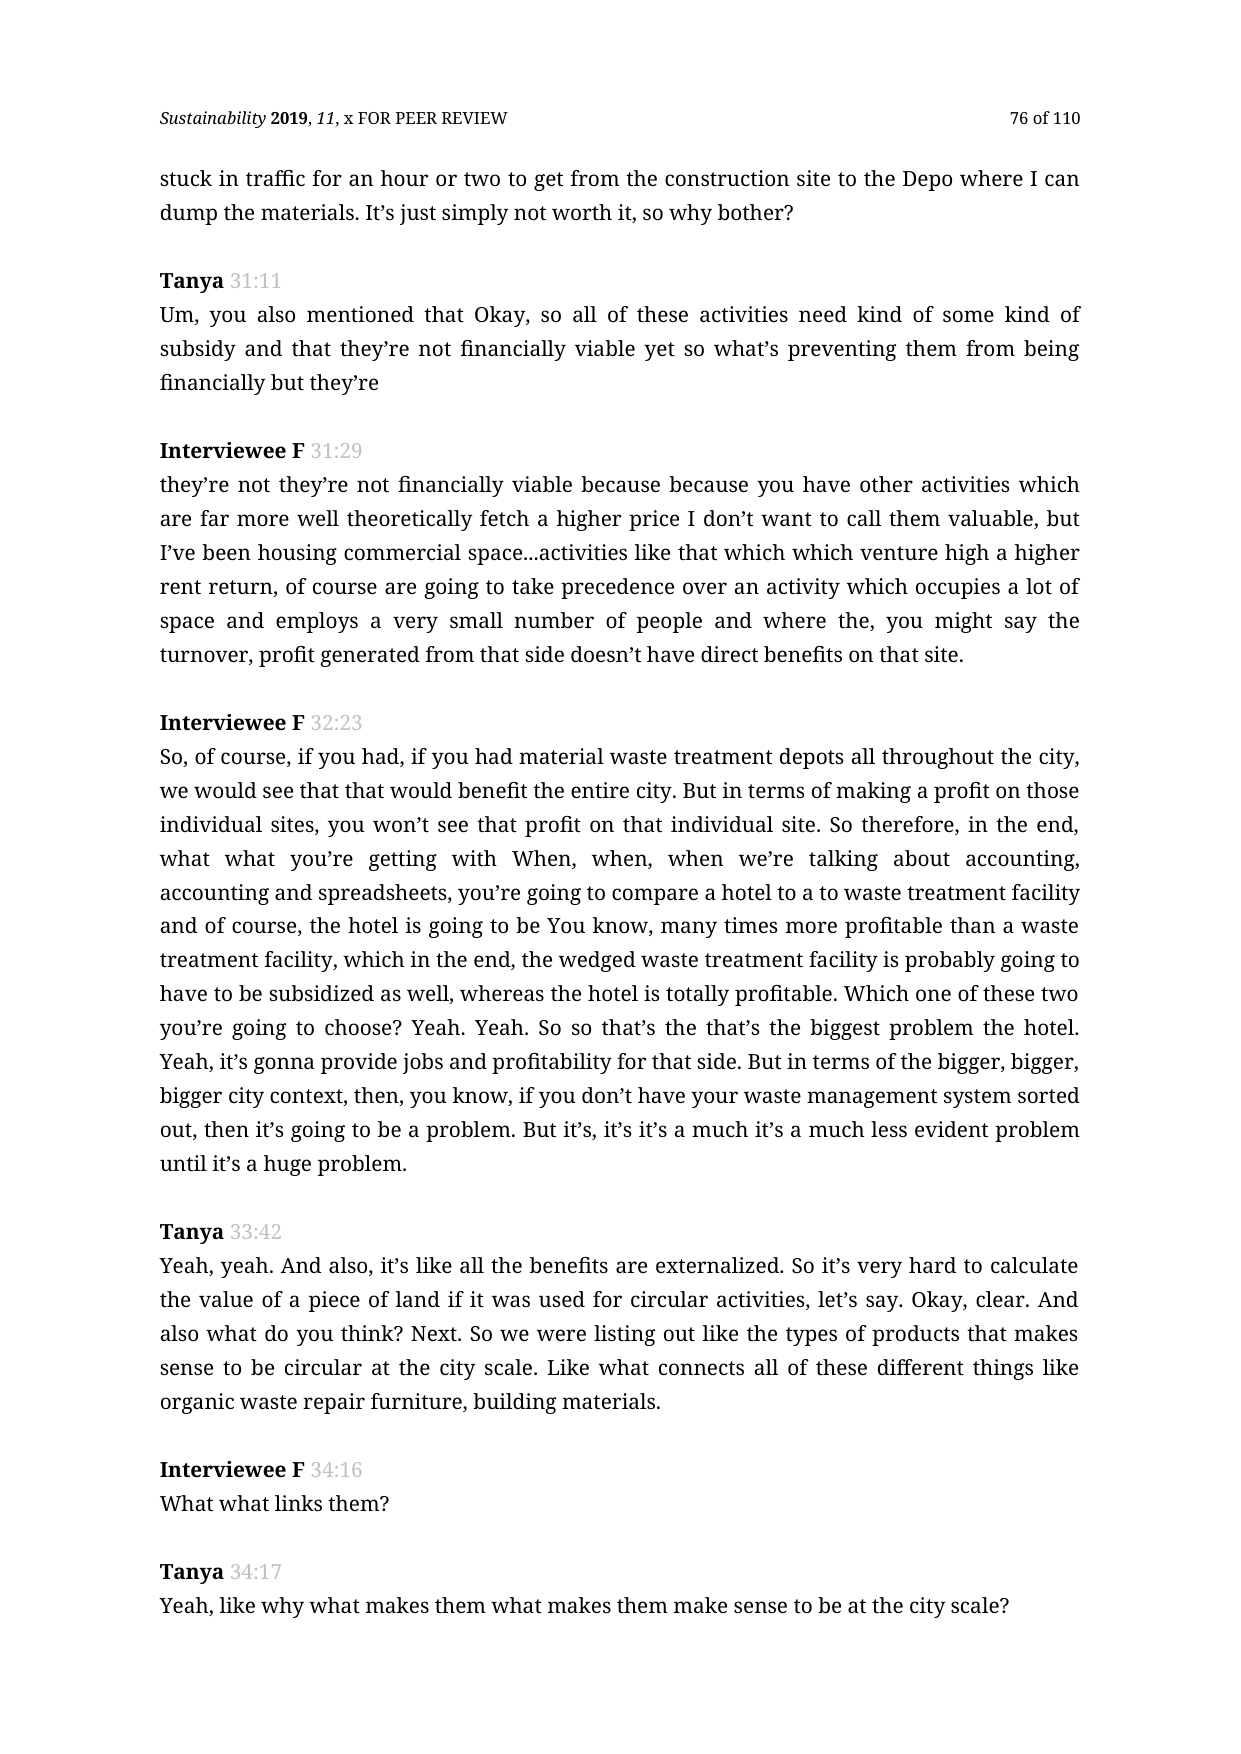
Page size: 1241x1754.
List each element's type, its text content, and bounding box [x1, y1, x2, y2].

text What what links them? [159, 1486, 1081, 1520]
text Yeah, yeah. And also, it’s like all the benefits are externalized. So it’s very hard to calculate the value of a piece of land if it was used for circular activities, let’s say. Okay, clear. And also what do you think? Next. So we were listing out like the types of products that makes sense to be circular at the city scale. Like what connects all of these different things like organic waste repair furniture, building materials. [159, 1248, 1081, 1418]
text Interviewee F 34:16 [159, 1452, 1081, 1486]
text Tanya 33:42 [159, 1214, 1081, 1248]
text Um, you also mentioned that Okay, so all of these activities need kind of some kind of subsidy and that they’re not financially viable yet so what’s preventing them from being financially but they’re [159, 298, 1081, 399]
text Yeah, like why what makes them what makes them make sense to be at the city scale? [159, 1588, 1081, 1622]
text Tanya 34:17 [159, 1554, 1081, 1588]
text So, of course, if you had, if you had material waste treatment depots all throughout the city, we would see that that would benefit the entire city. But in terms of making a profit on those individual sites, you won’t see that profit on that individual site. So therefore, in the end, what what you’re getting with When, when, when we’re talking about accounting, accounting and spreadsheets, you’re going to compare a hotel to a to waste treatment facility and of course, the hotel is going to be You know, many times more profitable than a waste treatment facility, which in the end, the wedged waste treatment facility is probably going to have to be subsidized as well, whereas the hotel is totally profitable. Which one of these two you’re going to choose? Yeah. Yeah. So so that’s the that’s the biggest problem the hotel. Yeah, it’s gonna provide jobs and profitability for that side. But in terms of the bigger, bigger, bigger city context, then, you know, if you don’t have your waste management system sorted out, then it’s going to be a problem. But it’s, it’s it’s a much it’s a much less evident problem until it’s a huge problem. [159, 739, 1081, 1181]
text they’re not they’re not financially viable because because you have other activities which are far more well theoretically fetch a higher price I don’t want to call them valuable, but I’ve been housing commercial space...activities like that which which venture high a higher rent return, of course are going to take precedence over an activity which occupies a lot of space and employs a very small number of people and where the, you might say the turnover, profit generated from that side doesn’t have direct benefits on that site. [159, 467, 1081, 671]
text Interviewee F 32:23 [159, 705, 1081, 739]
text Interviewee F 31:29 [159, 433, 1081, 467]
text Tanya 31:11 [159, 264, 1081, 298]
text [159, 162, 1081, 230]
